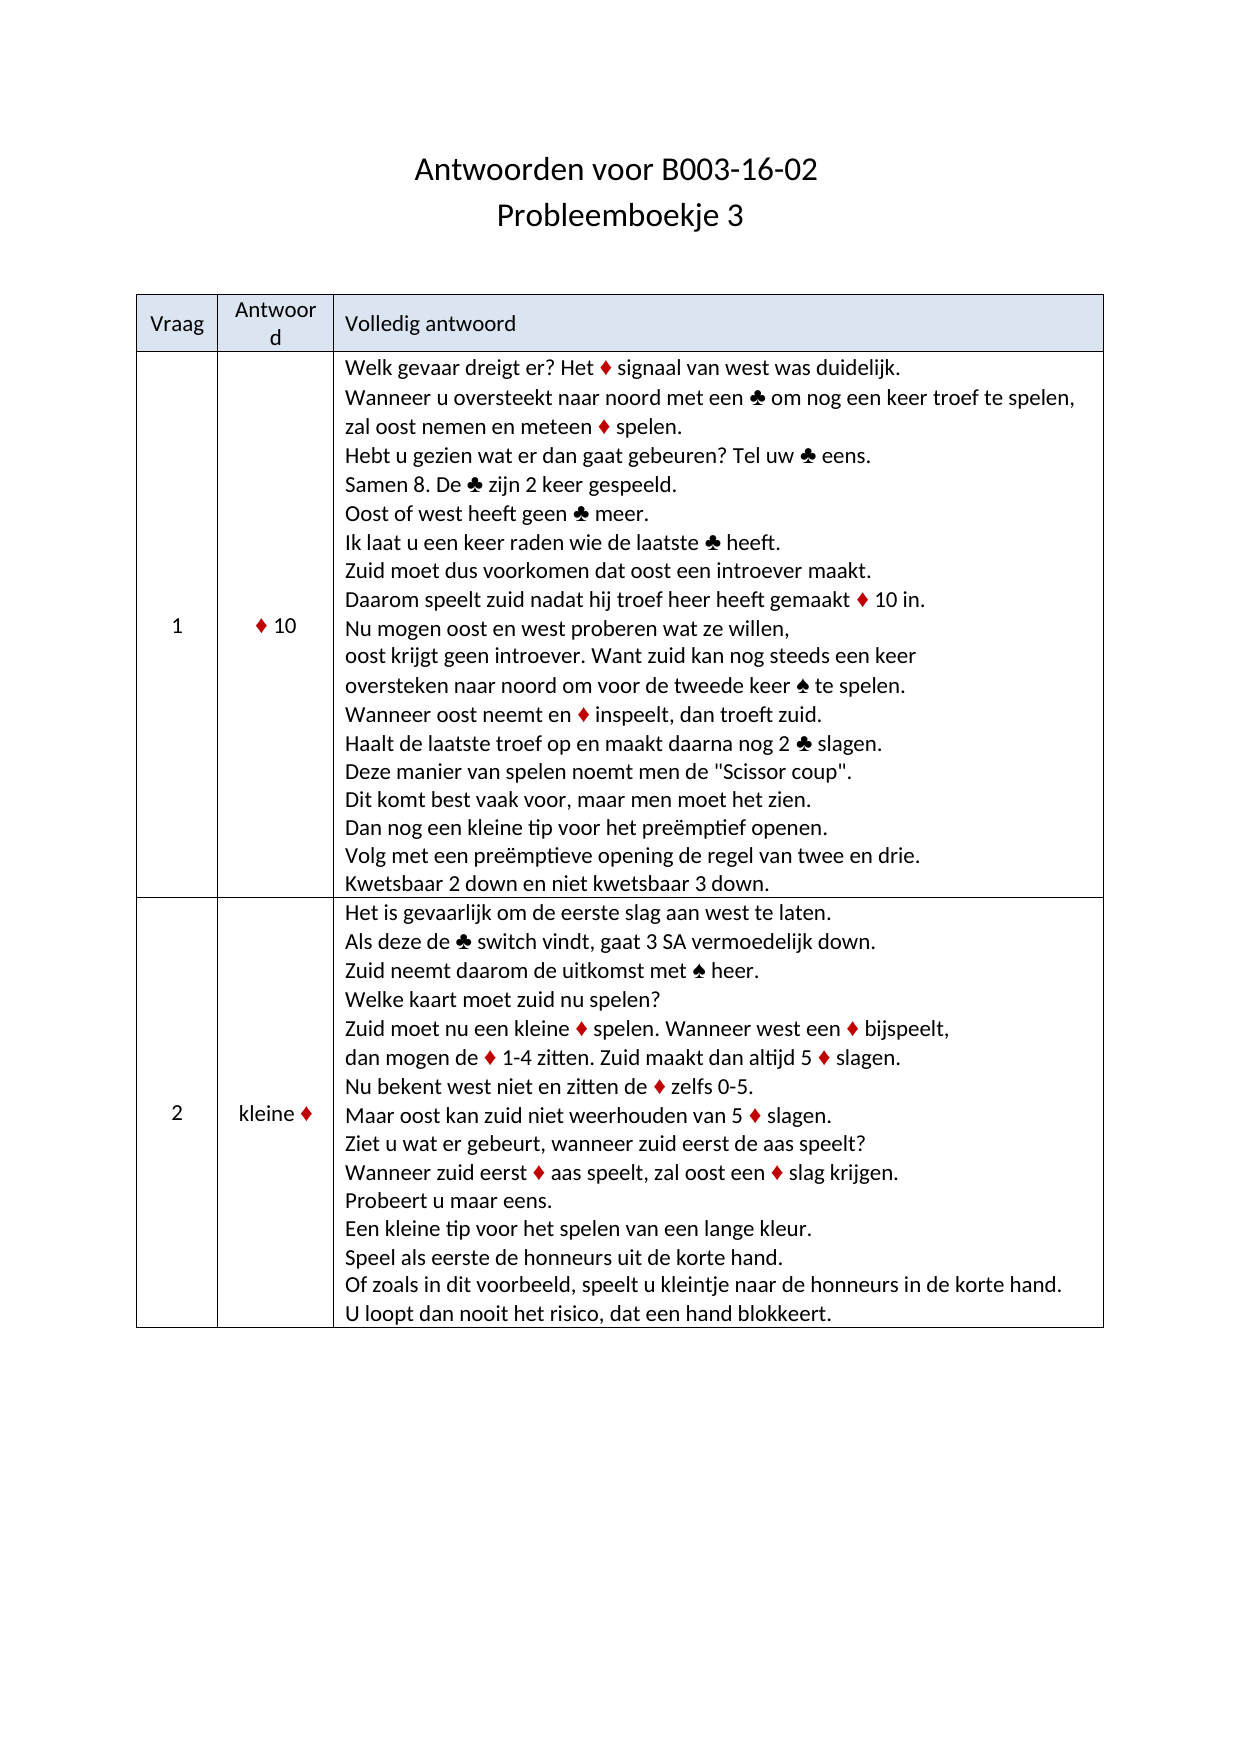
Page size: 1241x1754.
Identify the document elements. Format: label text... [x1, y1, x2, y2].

table_cell Het is gevaarlijk om de eerste slag aan west te laten. Als deze de ♣ switch vindt, gaat 3 SA vermoedelijk down. Zuid neemt daarom de uitkomst met ♠ heer. Welke kaart moet zuid nu spelen? Zuid moet nu een kleine ♦ spelen. Wanneer west een ♦ bijspeelt, dan mogen de ♦ 1-4 zitten. Zuid maakt dan altijd 5 ♦ slagen. Nu bekent west niet en zitten de ♦ zelfs 0-5. Maar oost kan zuid niet weerhouden van 5 ♦ slagen. Ziet u wat er gebeurt, wanneer zuid eerst de aas speelt? Wanneer zuid eerst ♦ aas speelt, zal oost een ♦ slag krijgen. Probeert u maar eens. Een kleine tip voor het spelen van een lange kleur. Speel als eerste de honneurs uit de korte hand. Of zoals in dit voorbeeld, speelt u kleintje naar de honneurs in de korte hand. U loopt dan nooit het risico, dat een hand blokkeert. [334, 898, 1103, 1327]
table_header Antwoord [218, 295, 333, 351]
text Antwoorden voor B003-16-02 Probleemboekje 3 [148, 148, 1093, 235]
table_header Vraag [137, 295, 217, 351]
table_cell kleine ♦ [218, 898, 333, 1327]
table_cell ♦ 10 [218, 352, 333, 897]
table_cell 2 [137, 898, 217, 1327]
table_cell Welk gevaar dreigt er? Het ♦ signaal van west was duidelijk. Wanneer u oversteekt naar noord met een ♣ om nog een keer troef te spelen, zal oost nemen en meteen ♦ spelen. Hebt u gezien wat er dan gaat gebeuren? Tel uw ♣ eens. Samen 8. De ♣ zijn 2 keer gespeeld. Oost of west heeft geen ♣ meer. Ik laat u een keer raden wie de laatste ♣ heeft. Zuid moet dus voorkomen dat oost een introever maakt. Daarom speelt zuid nadat hij troef heer heeft gemaakt ♦ 10 in. Nu mogen oost en west proberen wat ze willen, oost krijgt geen introever. Want zuid kan nog steeds een keer oversteken naar noord om voor de tweede keer ♠ te spelen. Wanneer oost neemt en ♦ inspeelt, dan troeft zuid. Haalt de laatste troef op en maakt daarna nog 2 ♣ slagen. Deze manier van spelen noemt men de "Scissor coup". Dit komt best vaak voor, maar men moet het zien. Dan nog een kleine tip voor het preëmptief openen. Volg met een preëmptieve opening de regel van twee en drie. Kwetsbaar 2 down en niet kwetsbaar 3 down. [334, 352, 1103, 897]
table_cell 1 [137, 352, 217, 897]
table_header Volledig antwoord [334, 295, 1103, 351]
